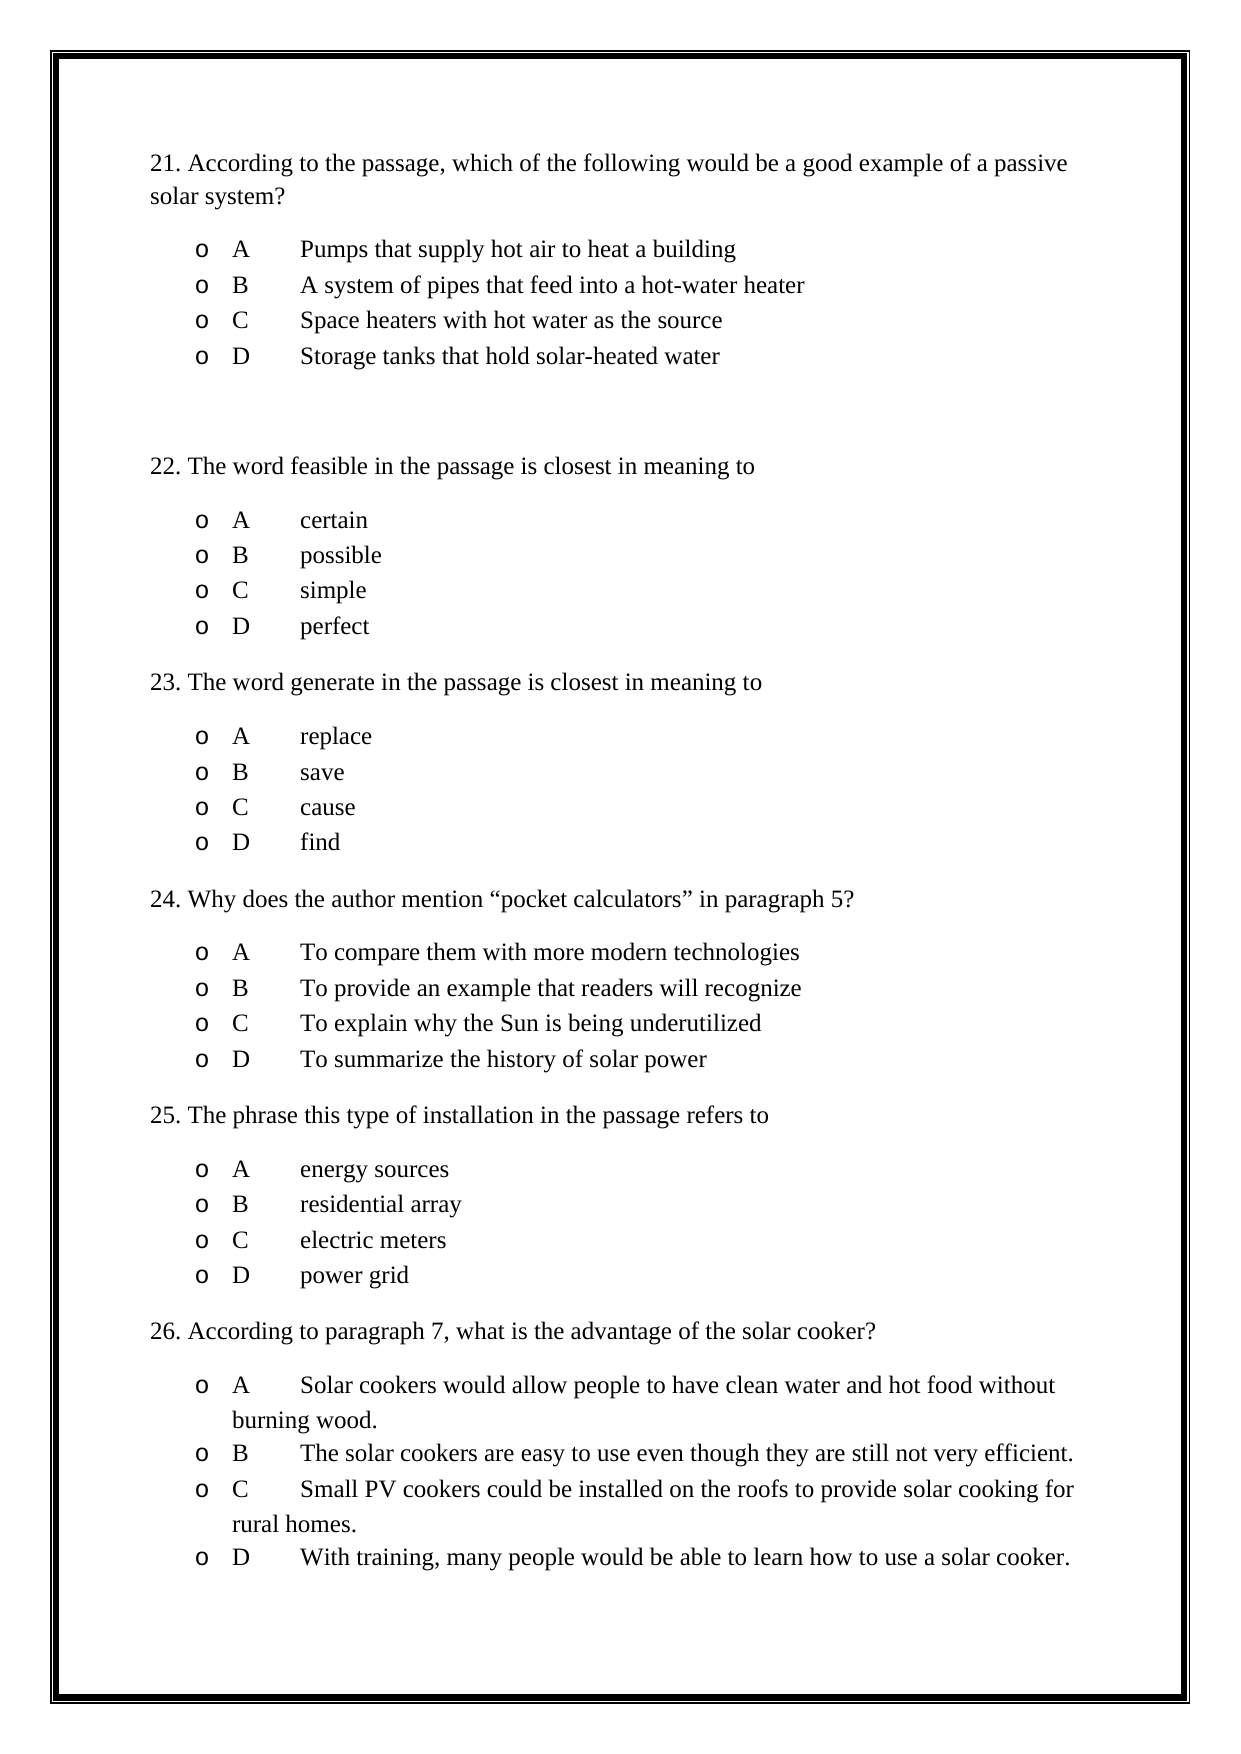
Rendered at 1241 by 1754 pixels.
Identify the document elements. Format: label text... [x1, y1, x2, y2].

list A certain [194, 505, 1090, 536]
list D To summarize the history of solar power [194, 1044, 1090, 1074]
list A energy sources [194, 1154, 1090, 1185]
list C electric meters [194, 1225, 1090, 1256]
list A To compare them with more modern technologies [194, 937, 1090, 968]
list D With training, many people would be able to learn how to use a solar cooker. [194, 1542, 1090, 1573]
list C Space heaters with hot water as the source [194, 305, 1090, 336]
list B possible [194, 540, 1090, 571]
text 23. The word generate in the passage is closest in meaning to [150, 667, 1090, 696]
list D perfect [194, 611, 1090, 642]
text 24. Why does the author mention “pocket calculators” in paragraph 5? [150, 884, 1090, 912]
list A Pumps that supply hot air to heat a building [194, 234, 1090, 265]
list C simple [194, 576, 1090, 606]
list C cause [194, 792, 1090, 823]
text 26. According to paragraph 7, what is the advantage of the solar cooker? [150, 1316, 1090, 1345]
text 25. The phrase this type of installation in the passage refers to [150, 1100, 1090, 1129]
list B save [194, 757, 1090, 787]
text 22. The word feasible in the passage is closest in meaning to [150, 451, 1090, 480]
list D power grid [194, 1260, 1090, 1291]
list B To provide an example that readers will recognize [194, 973, 1090, 1004]
list B residential array [194, 1189, 1090, 1220]
list A Solar cookers would allow people to have clean water and hot food without burning wood. [194, 1370, 1090, 1434]
list D Storage tanks that hold solar-heated water [194, 341, 1090, 372]
list B A system of pipes that feed into a hot-water heater [194, 270, 1090, 301]
list C Small PV cookers could be installed on the roofs to provide solar cooking for rural homes. [194, 1474, 1090, 1538]
list D find [194, 827, 1090, 858]
text 21. According to the passage, which of the following would be a good example of a passive solar system? [150, 148, 1090, 209]
list A replace [194, 721, 1090, 752]
list B The solar cookers are easy to use even though they are still not very efficient. [194, 1438, 1090, 1469]
list C To explain why the Sun is being underutilized [194, 1008, 1090, 1039]
